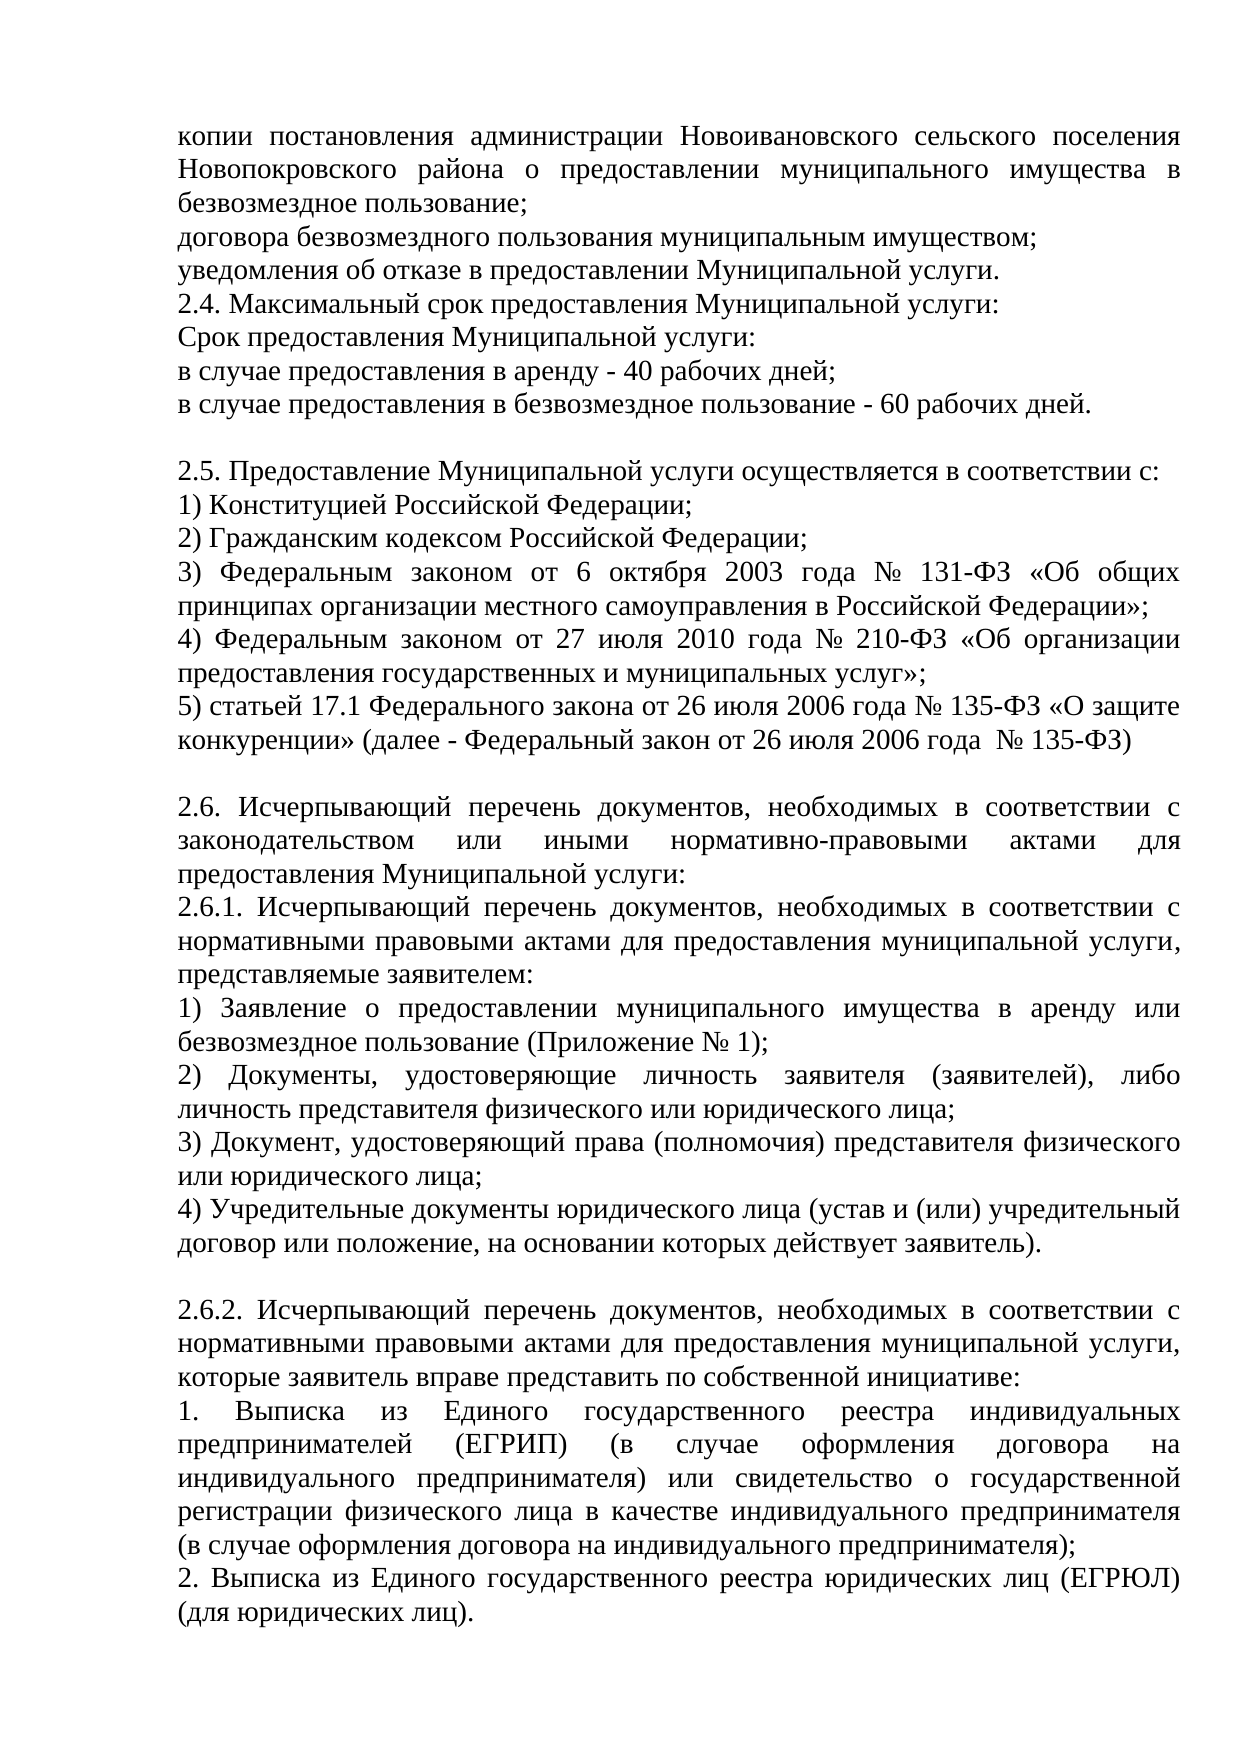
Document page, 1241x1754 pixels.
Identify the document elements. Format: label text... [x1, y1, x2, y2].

text договора безвозмездного пользования муниципальным имуществом; [177, 219, 1181, 252]
text 2) Гражданским кодексом Российской Федерации; [177, 521, 1181, 554]
text 2.5. Предоставление Муниципальной услуги осуществляется в соответствии с: [177, 453, 1181, 487]
text 2.4. Максимальный срок предоставления Муниципальной услуги: [177, 286, 1181, 319]
text 3) Федеральным законом от 6 октября 2003 года № 131-ФЗ «Об общих принципах организации местного самоуправления в Российской Федерации»; [177, 554, 1181, 621]
text копии постановления администрации Новоивановского сельского поселения Новопокровского района о предоставлении муниципального имущества в безвозмездное пользование; [177, 118, 1181, 219]
text 1) Конституцией Российской Федерации; [177, 487, 1181, 521]
text 4) Федеральным законом от 27 июля 2010 года № 210-ФЗ «Об организации предоставления государственных и муниципальных услуг»; [177, 621, 1181, 688]
text 2) Документы, удостоверяющие личность заявителя (заявителей), либо личность представителя физического или юридического лица; [177, 1057, 1181, 1124]
text в случае предоставления в аренду - 40 рабочих дней; [177, 353, 1181, 386]
text 2. Выписка из Единого государственного реестра юридических лиц (ЕГРЮЛ) (для юридических лиц). [177, 1560, 1181, 1627]
text 2.6.1. Исчерпывающий перечень документов, необходимых в соответствии с нормативными правовыми актами для предоставления муниципальной услуги, представляемые заявителем: [177, 889, 1181, 990]
text 2.6.2. Исчерпывающий перечень документов, необходимых в соответствии с нормативными правовыми актами для предоставления муниципальной услуги, которые заявитель вправе представить по собственной инициативе: [177, 1292, 1181, 1393]
text 2.6. Исчерпывающий перечень документов, необходимых в соответствии с законодательством или иными нормативно-правовыми актами для предоставления Муниципальной услуги: [177, 789, 1181, 889]
text в случае предоставления в безвозмездное пользование - 60 рабочих дней. [177, 386, 1181, 420]
text 5) статьей 17.1 Федерального закона от 26 июля 2006 года № 135-ФЗ «О защите конкуренции» (далее - Федеральный закон от 26 июля 2006 года № 135-ФЗ) [177, 688, 1181, 755]
text 1) Заявление о предоставлении муниципального имущества в аренду или безвозмездное пользование (Приложение № 1); [177, 990, 1181, 1057]
text Срок предоставления Муниципальной услуги: [177, 319, 1181, 353]
text уведомления об отказе в предоставлении Муниципальной услуги. [177, 252, 1181, 286]
text 1. Выписка из Единого государственного реестра индивидуальных предпринимателей (ЕГРИП) (в случае оформления договора на индивидуального предпринимателя) или свидетельство о государственной регистрации физического лица в качестве индивидуального предпринимателя (в случае оформления договора на индивидуального предпринимателя); [177, 1393, 1181, 1560]
text 3) Документ, удостоверяющий права (полномочия) представителя физического или юридического лица; [177, 1124, 1181, 1191]
text 4) Учредительные документы юридического лица (устав и (или) учредительный договор или положение, на основании которых действует заявитель). [177, 1191, 1181, 1258]
